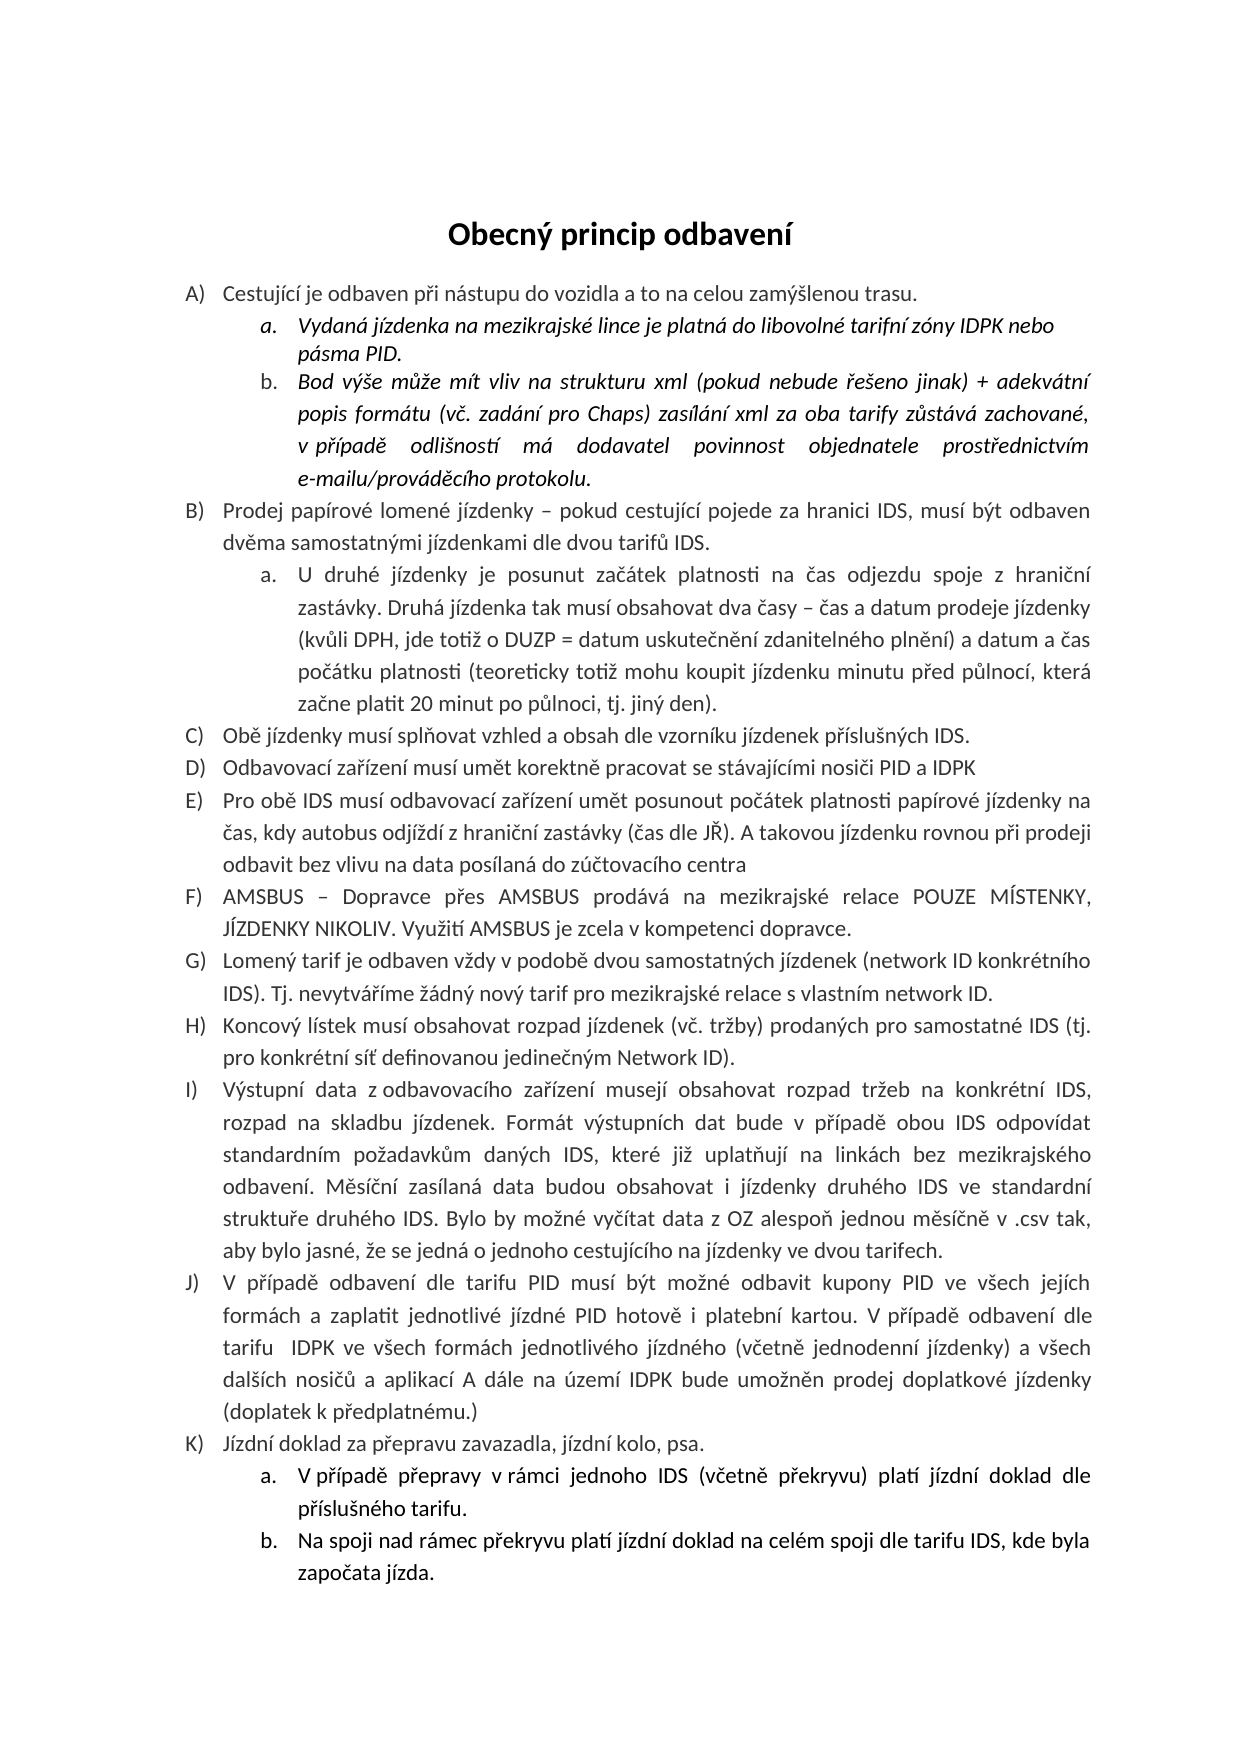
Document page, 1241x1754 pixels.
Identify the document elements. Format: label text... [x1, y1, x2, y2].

list Lomený tarif je odbaven vždy v podobě dvou samostatných jízdenek (network ID konkrétního IDS). Tj. nevytváříme žádný nový tarif pro mezikrajské relace s vlastním network ID. [185, 947, 1093, 1007]
list AMSBUS – Dopravce přes AMSBUS prodává na mezikrajské relace POUZE MÍSTENKY, JÍZDENKY NIKOLIV. Využití AMSBUS je zcela v kompetenci dopravce. [185, 882, 1093, 942]
list Obě jízdenky musí splňovat vzhled a obsah dle vzorníku jízdenek příslušných IDS. [185, 721, 1093, 749]
list Na spoji nad rámec překryvu platí jízdní doklad na celém spoji dle tarifu IDS, kde byla započata jízda. [260, 1526, 1093, 1586]
list Pro obě IDS musí odbavovací zařízení umět posunout počátek platnosti papírové jízdenky na čas, kdy autobus odjíždí z hraniční zastávky (čas dle JŘ). A takovou jízdenku rovnou při prodeji odbavit bez vlivu na data posílaná do zúčtovacího centra [185, 786, 1093, 878]
list Bod výše může mít vliv na strukturu xml (pokud nebude řešeno jinak) + adekvátní popis formátu (vč. zadání pro Chaps) zasílání xml za oba tarify zůstává zachované, v případě odlišností má dodavatel povinnost objednatele prostřednictvím e-mailu/prováděcího protokolu. [260, 367, 1093, 492]
list Cestující je odbaven při nástupu do vozidla a to na celou zamýšlenou trasu. [185, 279, 1093, 307]
list Prodej papírové lomené jízdenky – pokud cestující pojede za hranici IDS, musí být odbaven dvěma samostatnými jízdenkami dle dvou tarifů IDS. [185, 496, 1093, 556]
list Vydaná jízdenka na mezikrajské lince je platná do libovolné tarifní zóny IDPK nebo pásma PID. [260, 311, 1093, 367]
list Odbavovací zařízení musí umět korektně pracovat se stávajícími nosiči PID a IDPK [185, 753, 1093, 782]
list Koncový lístek musí obsahovat rozpad jízdenek (vč. tržby) prodaných pro samostatné IDS (tj. pro konkrétní síť definovanou jedinečným Network ID). [185, 1011, 1093, 1071]
list U druhé jízdenky je posunut začátek platnosti na čas odjezdu spoje z hraniční zastávky. Druhá jízdenka tak musí obsahovat dva časy – čas a datum prodeje jízdenky (kvůli DPH, jde totiž o DUZP = datum uskutečnění zdanitelného plnění) a datum a čas počátku platnosti (teoreticky totiž mohu koupit jízdenku minutu před půlnocí, která začne platit 20 minut po půlnoci, tj. jiný den). [260, 560, 1093, 717]
list Jízdní doklad za přepravu zavazadla, jízdní kolo, psa. [185, 1429, 1093, 1457]
text Obecný princip odbavení [148, 213, 1093, 254]
list V případě přepravy v rámci jednoho IDS (včetně překryvu) platí jízdní doklad dle příslušného tarifu. [260, 1462, 1093, 1522]
list Výstupní data z odbavovacího zařízení musejí obsahovat rozpad tržeb na konkrétní IDS, rozpad na skladbu jízdenek. Formát výstupních dat bude v případě obou IDS odpovídat standardním požadavkům daných IDS, které již uplatňují na linkách bez mezikrajského odbavení. Měsíční zasílaná data budou obsahovat i jízdenky druhého IDS ve standardní struktuře druhého IDS. Bylo by možné vyčítat data z OZ alespoň jednou měsíčně v .csv tak, aby bylo jasné, že se jedná o jednoho cestujícího na jízdenky ve dvou tarifech. [185, 1075, 1093, 1264]
list V případě odbavení dle tarifu PID musí být možné odbavit kupony PID ve všech jejích formách a zaplatit jednotlivé jízdné PID hotově i platební kartou. V případě odbavení dle tarifu IDPK ve všech formách jednotlivého jízdného (včetně jednodenní jízdenky) a všech dalších nosičů a aplikací A dále na území IDPK bude umožněn prodej doplatkové jízdenky (doplatek k předplatnému.) [185, 1268, 1093, 1425]
